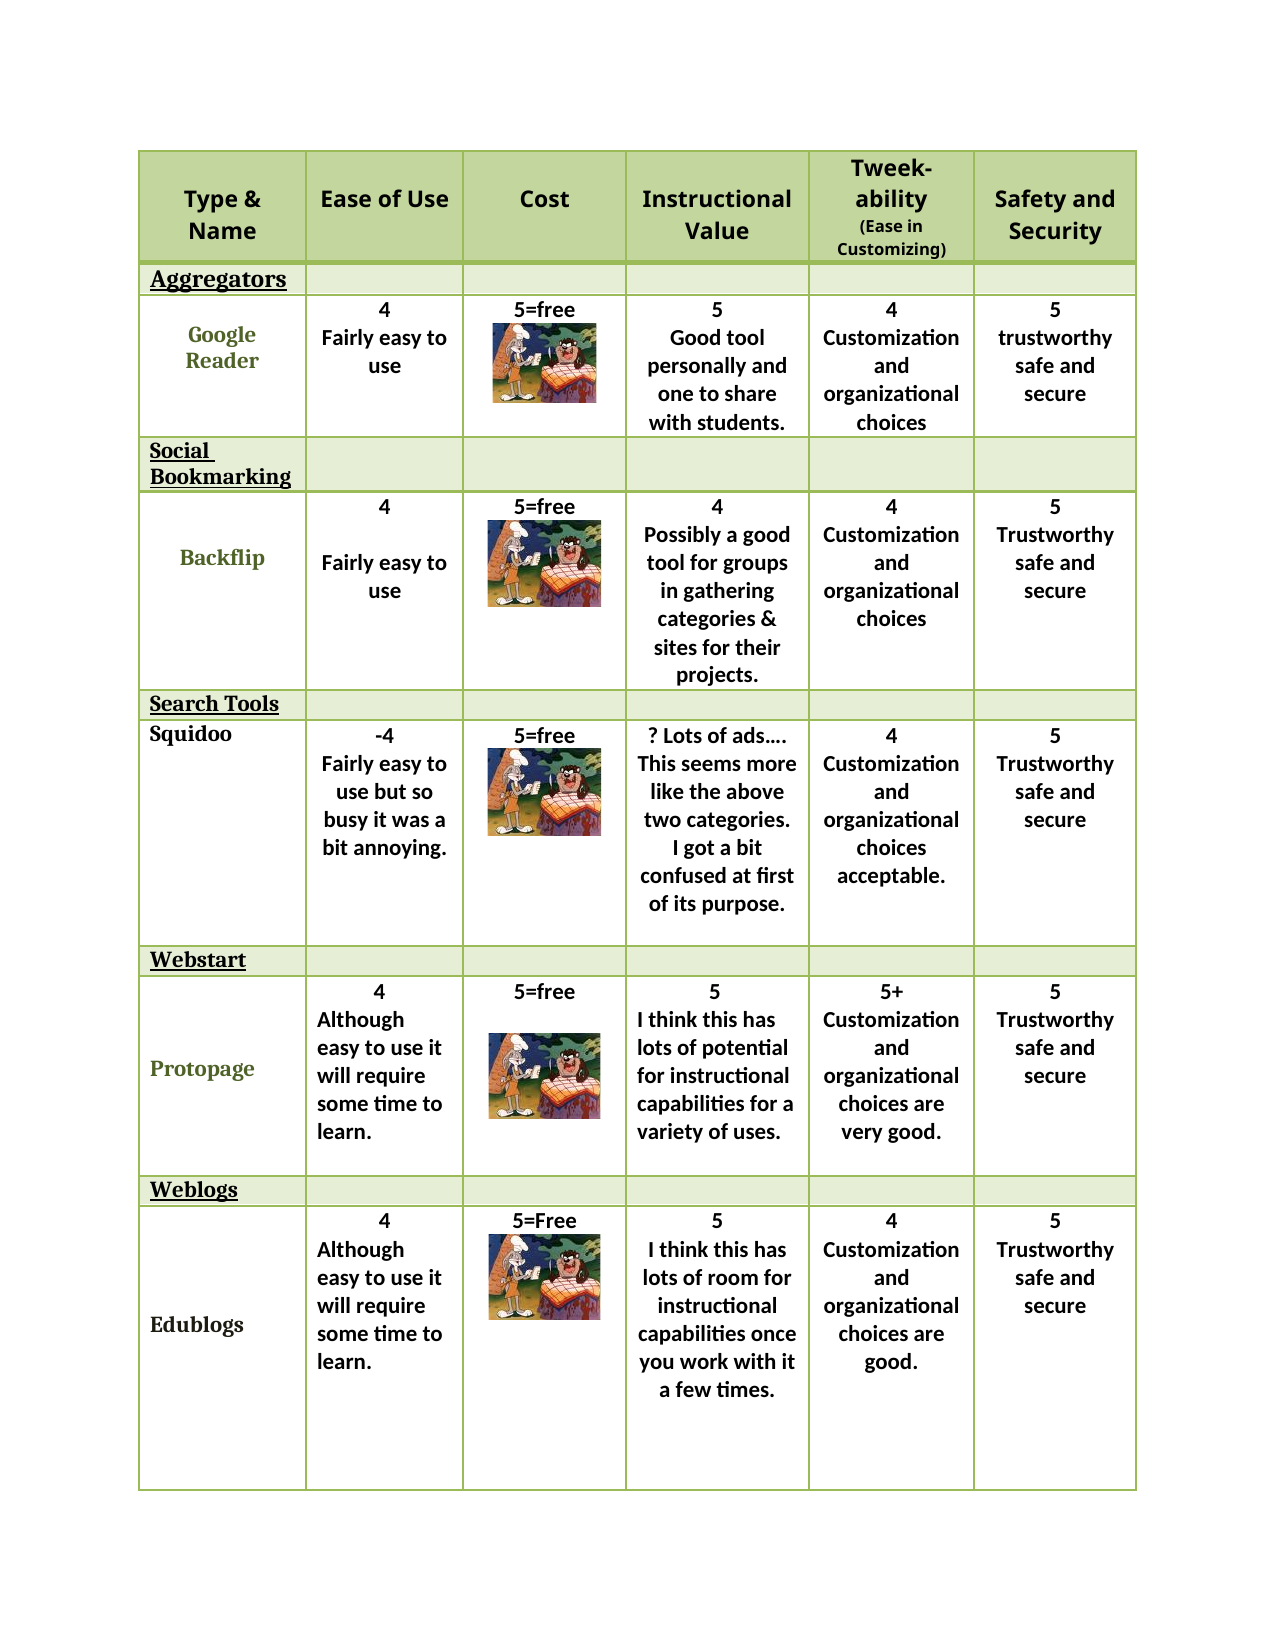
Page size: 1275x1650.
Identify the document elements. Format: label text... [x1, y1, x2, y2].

table_cell 4 Customization and organizational choices acceptable. [810, 721, 973, 945]
table_cell 4 Customization and organizational choices [810, 493, 973, 689]
table_cell [464, 947, 625, 975]
table_cell Social Bookmarking [140, 438, 305, 490]
table_cell [975, 1177, 1135, 1204]
picture [492, 323, 597, 403]
table_cell 5 I think this has lots of room for instructional capabilities once you work with it a few times. [627, 1207, 808, 1488]
table_cell [627, 265, 808, 293]
table_cell Protopage [140, 977, 305, 1174]
table_cell Search Tools [140, 691, 305, 719]
table_cell 5=free [464, 493, 625, 689]
table_header Type & Name [140, 152, 305, 260]
table_cell 4 Customization and organizational choices [810, 296, 973, 436]
table_cell [810, 438, 973, 490]
table_cell [307, 691, 462, 719]
table_cell 5=free [464, 721, 625, 945]
table_cell Edublogs [140, 1207, 305, 1488]
table_cell -4 Fairly easy to use but so busy it was a bit annoying. [307, 721, 462, 945]
table_cell 4 Customization and organizational choices are good. [810, 1207, 973, 1488]
table_header Instructional Value [627, 152, 808, 260]
table_cell 4 Although easy to use it will require some time to learn. [307, 1207, 462, 1488]
table_cell [627, 947, 808, 975]
table_cell 4 Possibly a good tool for groups in gathering categories & sites for their projects. [627, 493, 808, 689]
table_cell Webstart [140, 947, 305, 975]
picture [488, 1033, 601, 1119]
table_header Cost [464, 152, 625, 260]
table_cell 5+ Customization and organizational choices are very good. [810, 977, 973, 1174]
table_cell 5=Free [464, 1207, 625, 1488]
table_cell 4 Fairly easy to use [307, 493, 462, 689]
table_cell 5 Trustworthy safe and secure [975, 493, 1135, 689]
table_cell [307, 947, 462, 975]
table_cell [464, 265, 625, 293]
table_cell [307, 1177, 462, 1204]
table_header Tweek-ability (Ease in Customizing) [810, 152, 973, 260]
table_cell 4 Fairly easy to use [307, 296, 462, 436]
table_cell 5=free [464, 296, 625, 436]
table_cell ? Lots of ads…. This seems more like the above two categories. I got a bit confused at first of its purpose. [627, 721, 808, 945]
table_cell Google Reader [140, 296, 305, 436]
picture [488, 1234, 601, 1320]
table_cell 5 trustworthy safe and secure [975, 296, 1135, 436]
table_cell Aggregators [140, 265, 305, 293]
table_cell [975, 947, 1135, 975]
table_cell Weblogs [140, 1177, 305, 1204]
table_cell Squidoo [140, 721, 305, 945]
picture [487, 748, 602, 836]
table_cell [810, 1177, 973, 1204]
table_cell [975, 691, 1135, 719]
table_cell [464, 691, 625, 719]
table_cell [464, 438, 625, 490]
table_cell 5 Trustworthy safe and secure [975, 721, 1135, 945]
table_cell [975, 438, 1135, 490]
table_cell [975, 265, 1135, 293]
table_cell [627, 438, 808, 490]
table_cell [810, 691, 973, 719]
table_cell [307, 265, 462, 293]
table_cell 5 I think this has lots of potential for instructional capabilities for a variety of uses. [627, 977, 808, 1174]
table_header Safety and Security [975, 152, 1135, 260]
picture [487, 520, 602, 607]
table_cell [810, 265, 973, 293]
table_cell 4 Although easy to use it will require some time to learn. [307, 977, 462, 1174]
table_cell 5 Good tool personally and one to share with students. [627, 296, 808, 436]
table_cell Backflip [140, 493, 305, 689]
table_cell [307, 438, 462, 490]
table_header Ease of Use [307, 152, 462, 260]
table_cell 5 Trustworthy safe and secure [975, 977, 1135, 1174]
table_cell [810, 947, 973, 975]
table_cell [464, 1177, 625, 1204]
table_cell [627, 691, 808, 719]
table_cell [627, 1177, 808, 1204]
table_cell 5 Trustworthy safe and secure [975, 1207, 1135, 1488]
table_cell 5=free [464, 977, 625, 1174]
